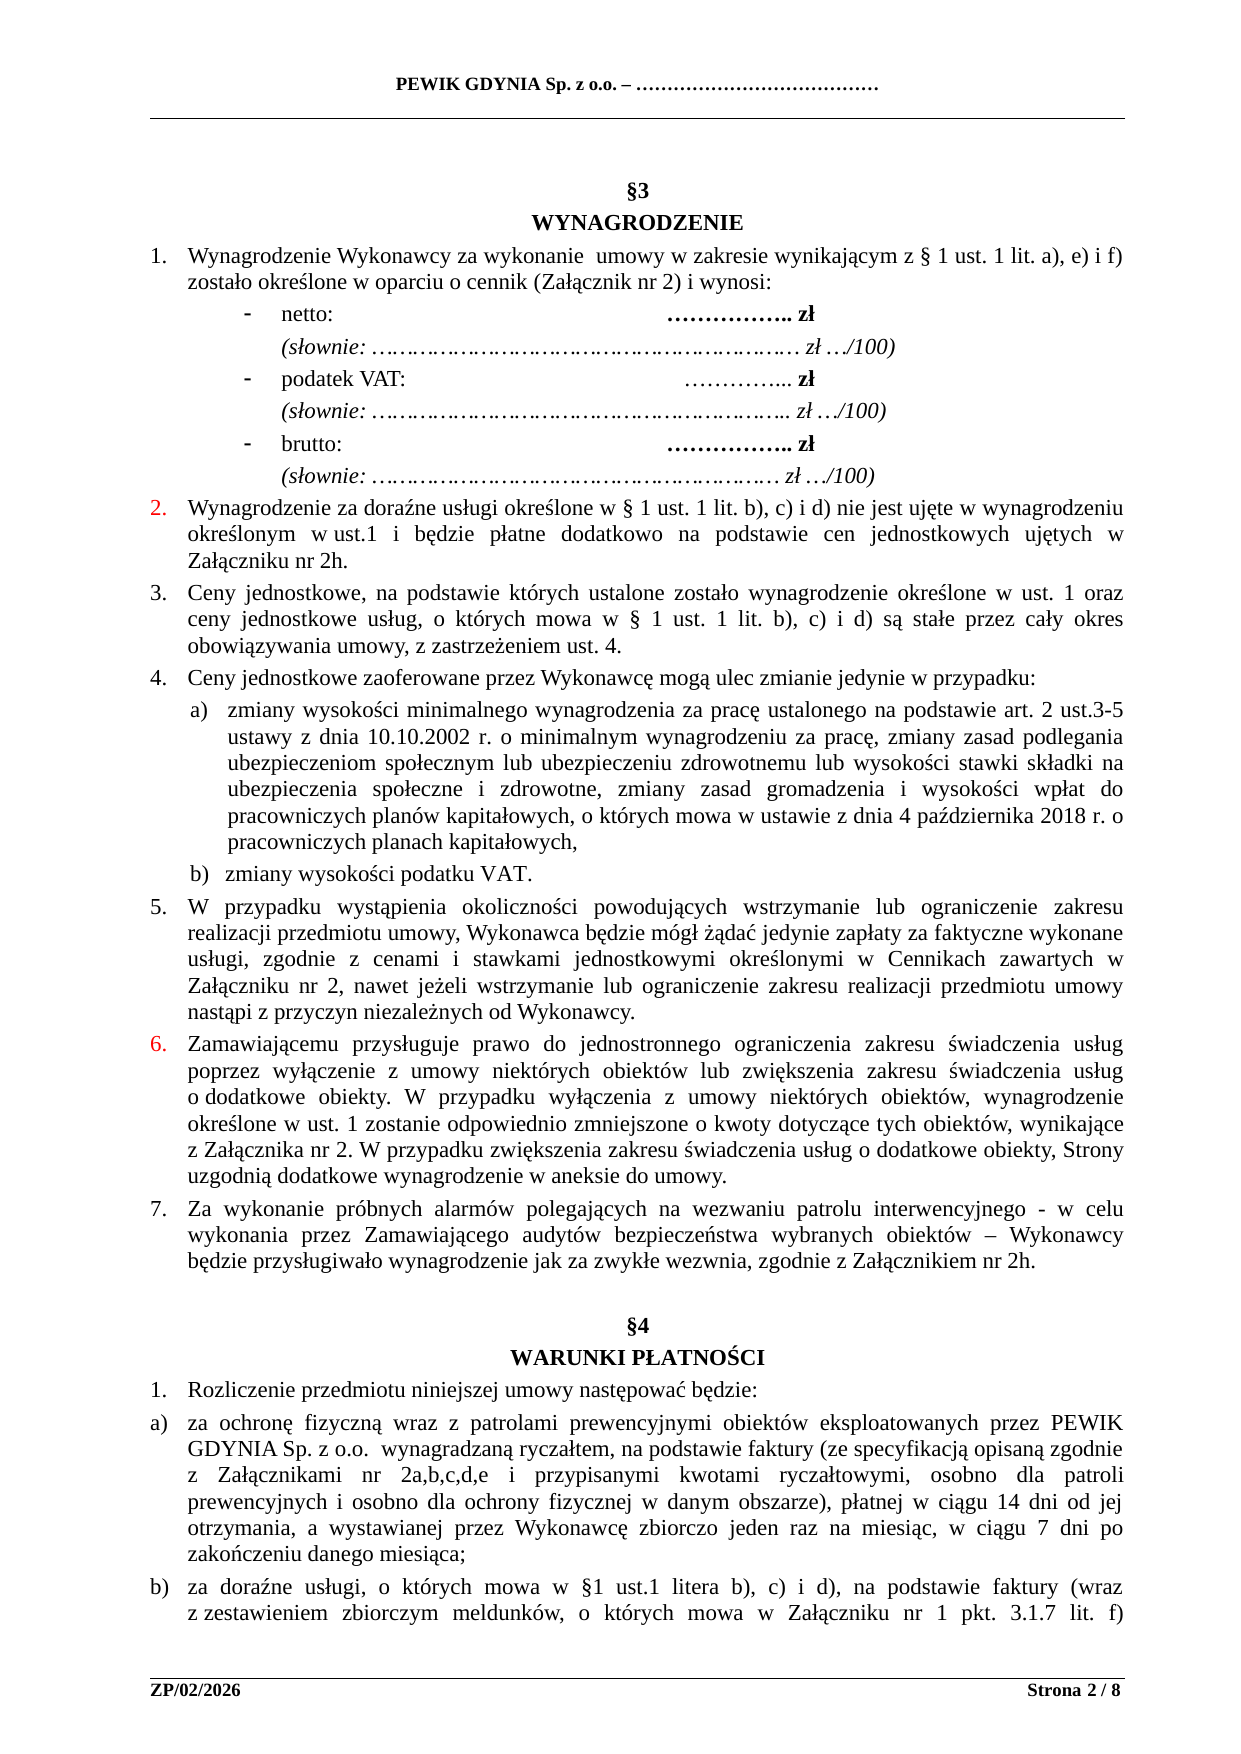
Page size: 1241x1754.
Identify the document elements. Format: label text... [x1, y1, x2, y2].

list zmiany wysokości podatku VAT. [190, 861, 1125, 887]
list netto: …………….. zł [244, 300, 1125, 327]
list Ceny jednostkowe, na podstawie których ustalone zostało wynagrodzenie określone w ust. 1 oraz ceny jednostkowe usług, o których mowa w § 1 ust. 1 lit. b), c) i d) są stałe przez cały okres obowiązywania umowy, z zastrzeżeniem ust. 4. [150, 579, 1125, 658]
list Wynagrodzenie za doraźne usługi określone w § 1 ust. 1 lit. b), c) i d) nie jest ujęte w wynagrodzeniu określonym w ust.1 i będzie płatne dodatkowo na podstawie cen jednostkowych ujętych w Załączniku nr 2h. [150, 494, 1125, 573]
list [150, 1573, 1125, 1626]
text §3 [150, 177, 1125, 203]
list za ochronę fizyczną wraz z patrolami prewencyjnymi obiektów eksploatowanych przez PEWIK GDYNIA Sp. z o.o. wynagradzaną ryczałtem, na podstawie faktury (ze specyfikacją opisaną zgodnie z Załącznikami nr 2a,b,c,d,e i przypisanymi kwotami ryczałtowymi, osobno dla patroli prewencyjnych i osobno dla ochrony fizycznej w danym obszarze), płatnej w ciągu 14 dni od jej otrzymania, a wystawianej przez Wykonawcę zbiorczo jeden raz na miesiąc, w ciągu 7 dni po zakończeniu danego miesiąca; [150, 1409, 1125, 1567]
text (słownie: …………………………………………………… zł …/100) [244, 462, 1125, 488]
list W przypadku wystąpienia okoliczności powodujących wstrzymanie lub ograniczenie zakresu realizacji przedmiotu umowy, Wykonawca będzie mógł żądać jedynie zapłaty za faktyczne wykonane usługi, zgodnie z cenami i stawkami jednostkowymi określonymi w Cennikach zawartych w Załączniku nr 2, nawet jeżeli wstrzymanie lub ograniczenie zakresu realizacji przedmiotu umowy nastąpi z przyczyn niezależnych od Wykonawcy. [150, 893, 1125, 1024]
list Za wykonanie próbnych alarmów polegających na wezwaniu patrolu interwencyjnego - w celu wykonania przez Zamawiającego audytów bezpieczeństwa wybranych obiektów – Wykonawcy będzie przysługiwało wynagrodzenie jak za zwykłe wezwnia, zgodnie z Załącznikiem nr 2h. [150, 1194, 1125, 1274]
list zmiany wysokości minimalnego wynagrodzenia za pracę ustalonego na podstawie art. 2 ust.3-5 ustawy z dnia 10.10.2002 r. o minimalnym wynagrodzeniu za pracę, zmiany zasad podlegania ubezpieczeniom społecznym lub ubezpieczeniu zdrowotnemu lub wysokości stawki składki na ubezpieczenia społeczne i zdrowotne, zmiany zasad gromadzenia i wysokości wpłat do pracowniczych planów kapitałowych, o których mowa w ustawie z dnia 4 października 2018 r. o pracowniczych planach kapitałowych, [190, 696, 1125, 854]
text §4 [150, 1312, 1125, 1338]
list Wynagrodzenie Wykonawcy za wykonanie umowy w zakresie wynikającym z § 1 ust. 1 lit. a), e) i f) zostało określone w oparciu o cennik (Załącznik nr 2) i wynosi: [150, 242, 1125, 294]
list Rozliczenie przedmiotu niniejszej umowy następować będzie: [150, 1376, 1125, 1403]
text (słownie: ……………………………………………………… zł …/100) [244, 333, 1125, 359]
text (słownie: …………………………………………………….. zł …/100) [244, 397, 1125, 424]
list brutto: …………….. zł [244, 429, 1125, 456]
list Ceny jednostkowe zaoferowane przez Wykonawcę mogą ulec zmianie jedynie w przypadku: [150, 664, 1125, 691]
text WARUNKI PŁATNOŚCI [150, 1344, 1125, 1371]
text WYNAGRODZENIE [150, 209, 1125, 236]
list podatek VAT: …………... zł [244, 365, 1125, 391]
list Zamawiającemu przysługuje prawo do jednostronnego ograniczenia zakresu świadczenia usług poprzez wyłączenie z umowy niektórych obiektów lub zwiększenia zakresu świadczenia usług o dodatkowe obiekty. W przypadku wyłączenia z umowy niektórych obiektów, wynagrodzenie określone w ust. 1 zostanie odpowiednio zmniejszone o kwoty dotyczące tych obiektów, wynikające z Załącznika nr 2. W przypadku zwiększenia zakresu świadczenia usług o dodatkowe obiekty, Strony uzgodnią dodatkowe wynagrodzenie w aneksie do umowy. [150, 1031, 1125, 1189]
